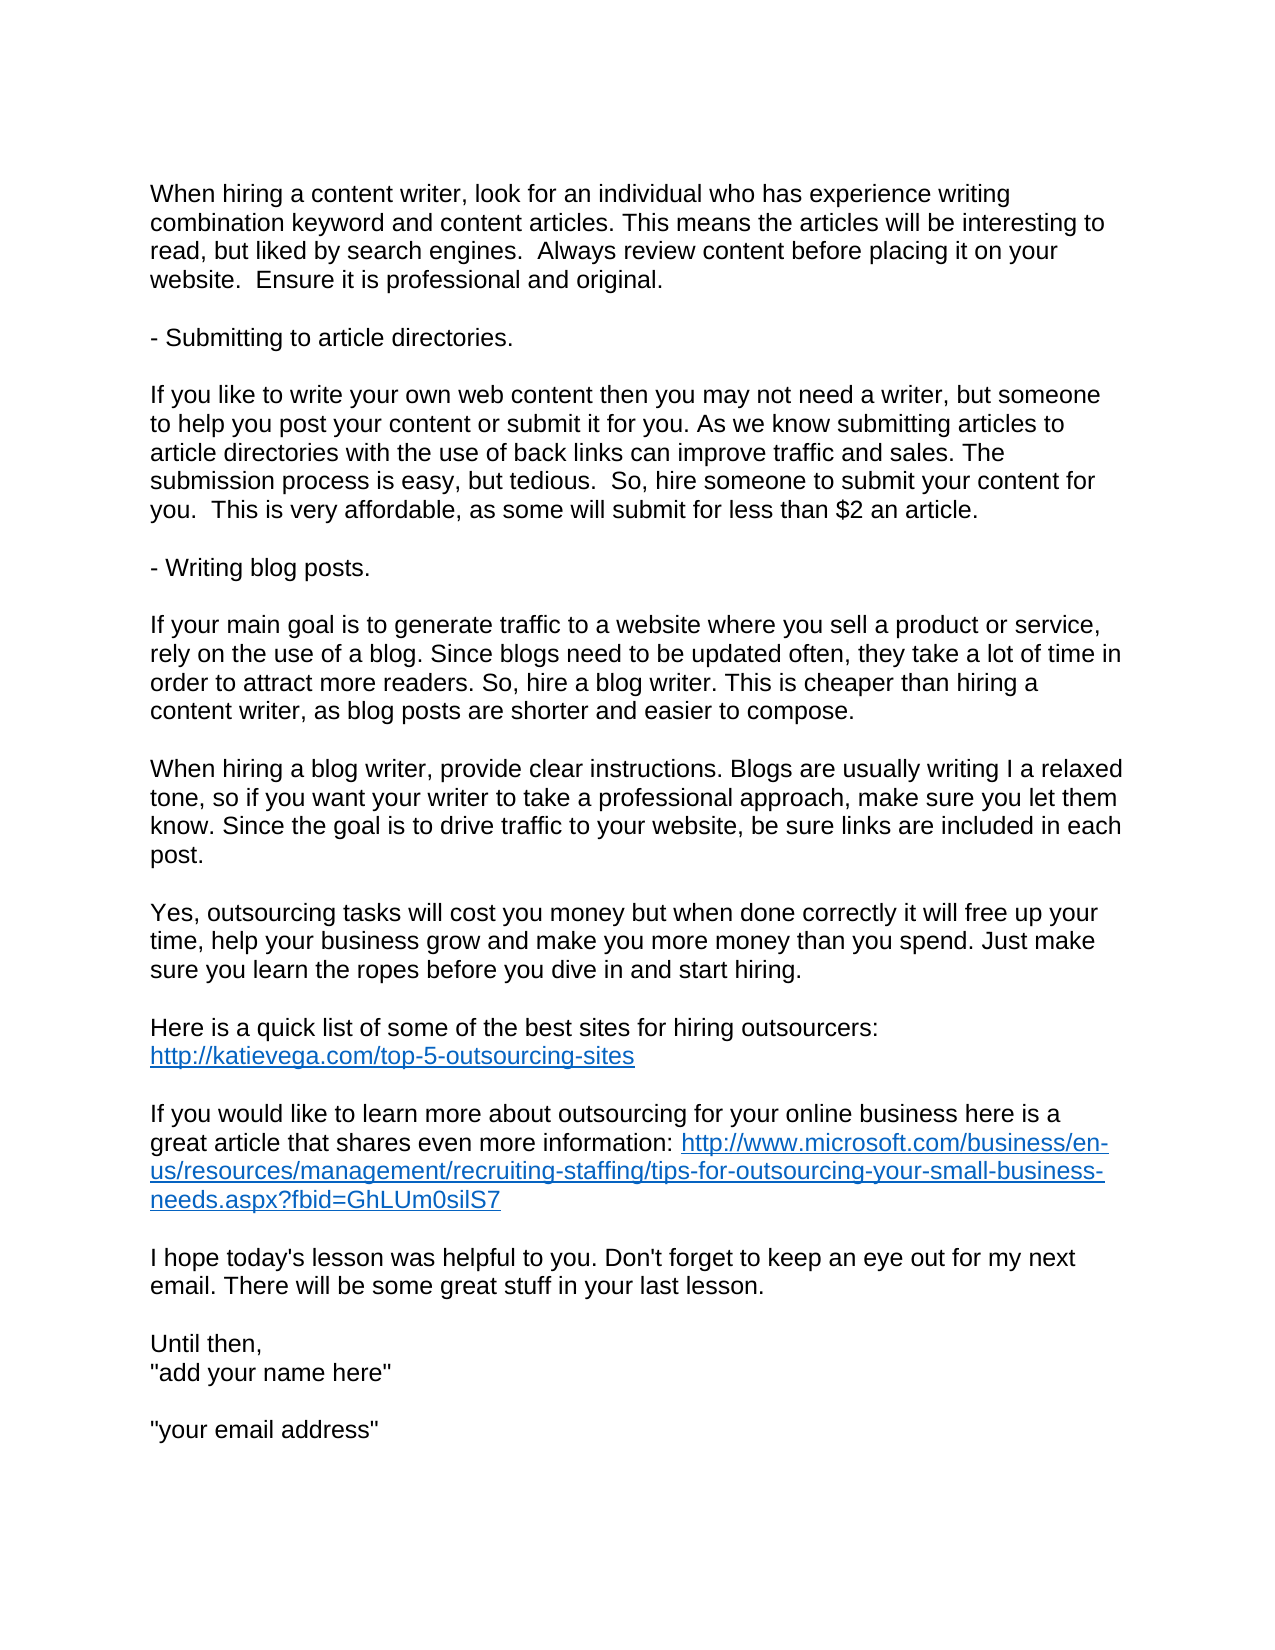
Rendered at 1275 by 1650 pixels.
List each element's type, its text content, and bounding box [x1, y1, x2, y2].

text Here is a quick list of some of the best sites for hiring outsourcers: http://katievega.com/top-5-outsourcing-sites [150, 1012, 1125, 1070]
text Yes, outsourcing tasks will cost you money but when done correctly it will free up your time, help your business grow and make you more money than you spend. Just make sure you learn the ropes before you dive in and start hiring. [150, 897, 1125, 984]
text If your main goal is to generate traffic to a website where you sell a product or service, rely on the use of a blog. Since blogs need to be updated often, they take a lot of time in order to attract more readers. So, hire a blog writer. This is cheaper than hiring a content writer, as blog posts are shorter and easier to compose. [150, 610, 1125, 725]
text "add your name here" [150, 1357, 1125, 1386]
text If you like to write your own web content then you may not need a writer, but someone to help you post your content or submit it for you. As we know submitting articles to article directories with the use of back links can improve traffic and sales. The submission process is easy, but tedious. So, hire someone to submit your content for you. This is very affordable, as some will submit for less than $2 an article. [150, 380, 1125, 524]
text Until then, [150, 1329, 1125, 1357]
text "your email address" [150, 1415, 1125, 1444]
text If you would like to learn more about outsourcing for your online business here is a great article that shares even more information: http://www.microsoft.com/business/en-us/resources/management/recruiting-staffing/tips-for-outsourcing-your-small-business-needs.aspx?fbid=GhLUm0silS7 [150, 1099, 1125, 1214]
text When hiring a content writer, look for an individual who has experience writing combination keyword and content articles. This means the articles will be interesting to read, but liked by search engines. Always review content before placing it on your website. Ensure it is professional and original. [150, 179, 1125, 294]
text - Writing blog posts. [150, 552, 1125, 581]
text - Submitting to article directories. [150, 322, 1125, 351]
text When hiring a blog writer, provide clear instructions. Blogs are usually writing I a relaxed tone, so if you want your writer to take a professional approach, make sure you let them know. Since the goal is to drive traffic to your website, be sure links are included in each post. [150, 754, 1125, 869]
text I hope today's lesson was helpful to you. Don't forget to keep an eye out for my next email. There will be some great stuff in your last lesson. [150, 1242, 1125, 1300]
